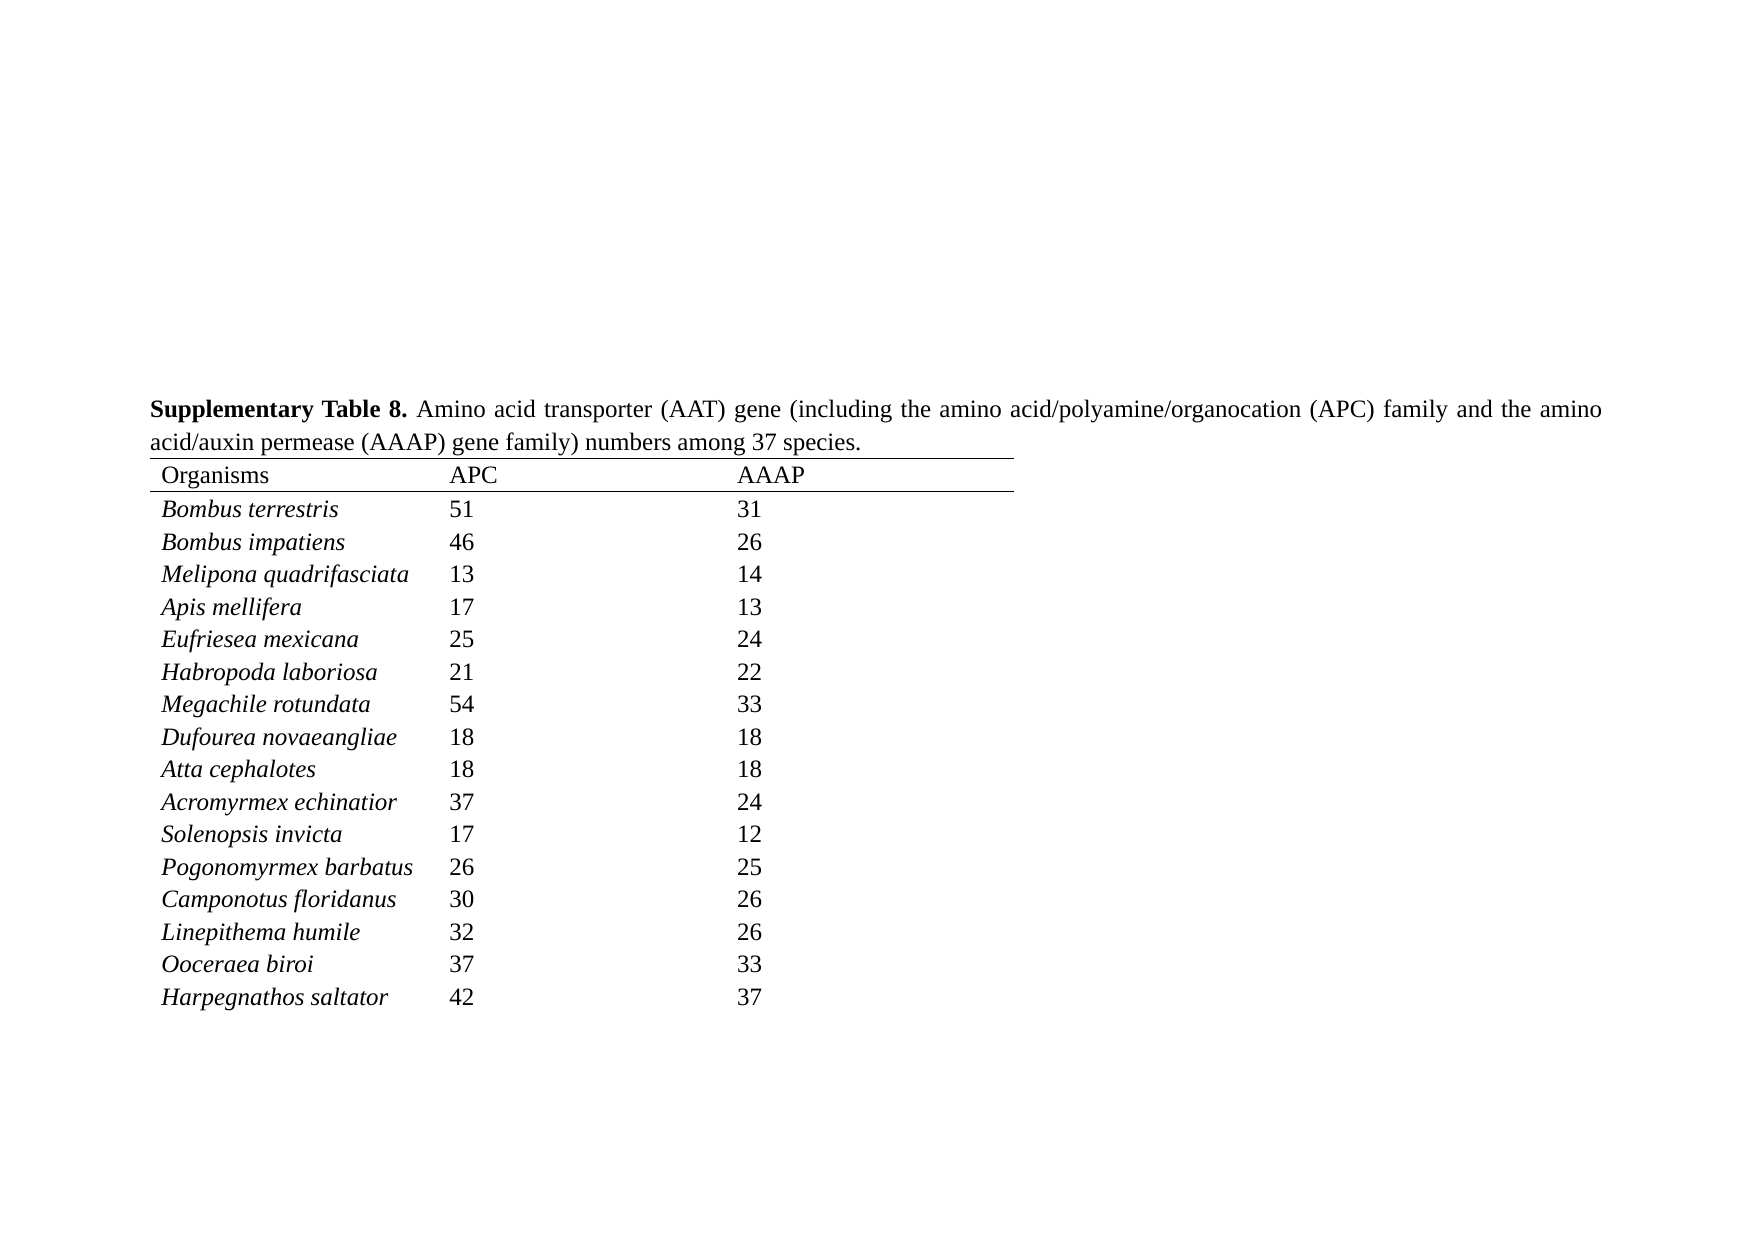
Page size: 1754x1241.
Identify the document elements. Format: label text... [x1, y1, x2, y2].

table_cell 13 [726, 590, 1013, 622]
table_cell 26 [726, 915, 1013, 947]
table_cell Melipona quadrifasciata [150, 557, 438, 590]
table_cell 31 [726, 492, 1013, 525]
table_cell Pogonomyrmex barbatus [150, 850, 438, 882]
text Supplementary Table 8. Amino acid transporter (AAT) gene (including the amino acid/polyamine/organocation (APC) family and the amino acid/auxin permease (AAAP) gene family) numbers among 37 species. [150, 393, 1604, 458]
table_cell Eufriesea mexicana [150, 622, 438, 655]
table_cell 18 [726, 752, 1013, 785]
table_cell Bombus terrestris [150, 492, 438, 525]
table_header AAAP [726, 459, 1013, 491]
table_cell 25 [438, 622, 726, 655]
table_header APC [438, 459, 726, 491]
table_cell 12 [726, 817, 1013, 850]
table_cell Acromyrmex echinatior [150, 785, 438, 817]
table_cell 33 [726, 687, 1013, 720]
table_cell 37 [726, 980, 1013, 1012]
table_cell Harpegnathos saltator [150, 980, 438, 1012]
table_cell 46 [438, 525, 726, 557]
table_cell Apis mellifera [150, 590, 438, 622]
table_cell 26 [726, 882, 1013, 915]
table_cell Linepithema humile [150, 915, 438, 947]
table_cell 14 [726, 557, 1013, 590]
table_cell 37 [438, 947, 726, 980]
table_cell Bombus impatiens [150, 525, 438, 557]
table_cell 17 [438, 817, 726, 850]
table_cell 37 [438, 785, 726, 817]
table_cell 24 [726, 785, 1013, 817]
table_cell Atta cephalotes [150, 752, 438, 785]
table_cell 13 [438, 557, 726, 590]
table_cell 32 [438, 915, 726, 947]
table_cell 21 [438, 655, 726, 687]
table_cell 24 [726, 622, 1013, 655]
table_cell 33 [726, 947, 1013, 980]
table_cell 26 [726, 525, 1013, 557]
table_cell 18 [726, 720, 1013, 752]
table_cell 17 [438, 590, 726, 622]
table_cell Habropoda laboriosa [150, 655, 438, 687]
table_cell 54 [438, 687, 726, 720]
table_cell 22 [726, 655, 1013, 687]
table_cell Solenopsis invicta [150, 817, 438, 850]
table_cell 18 [438, 720, 726, 752]
table_cell Dufourea novaeangliae [150, 720, 438, 752]
table_cell 30 [438, 882, 726, 915]
table_cell Megachile rotundata [150, 687, 438, 720]
table_cell 26 [438, 850, 726, 882]
table_cell 25 [726, 850, 1013, 882]
table_cell 42 [438, 980, 726, 1012]
table_header Organisms [150, 459, 438, 491]
table_cell Camponotus floridanus [150, 882, 438, 915]
table_cell 51 [438, 492, 726, 525]
table_cell 18 [438, 752, 726, 785]
table_cell Ooceraea biroi [150, 947, 438, 980]
